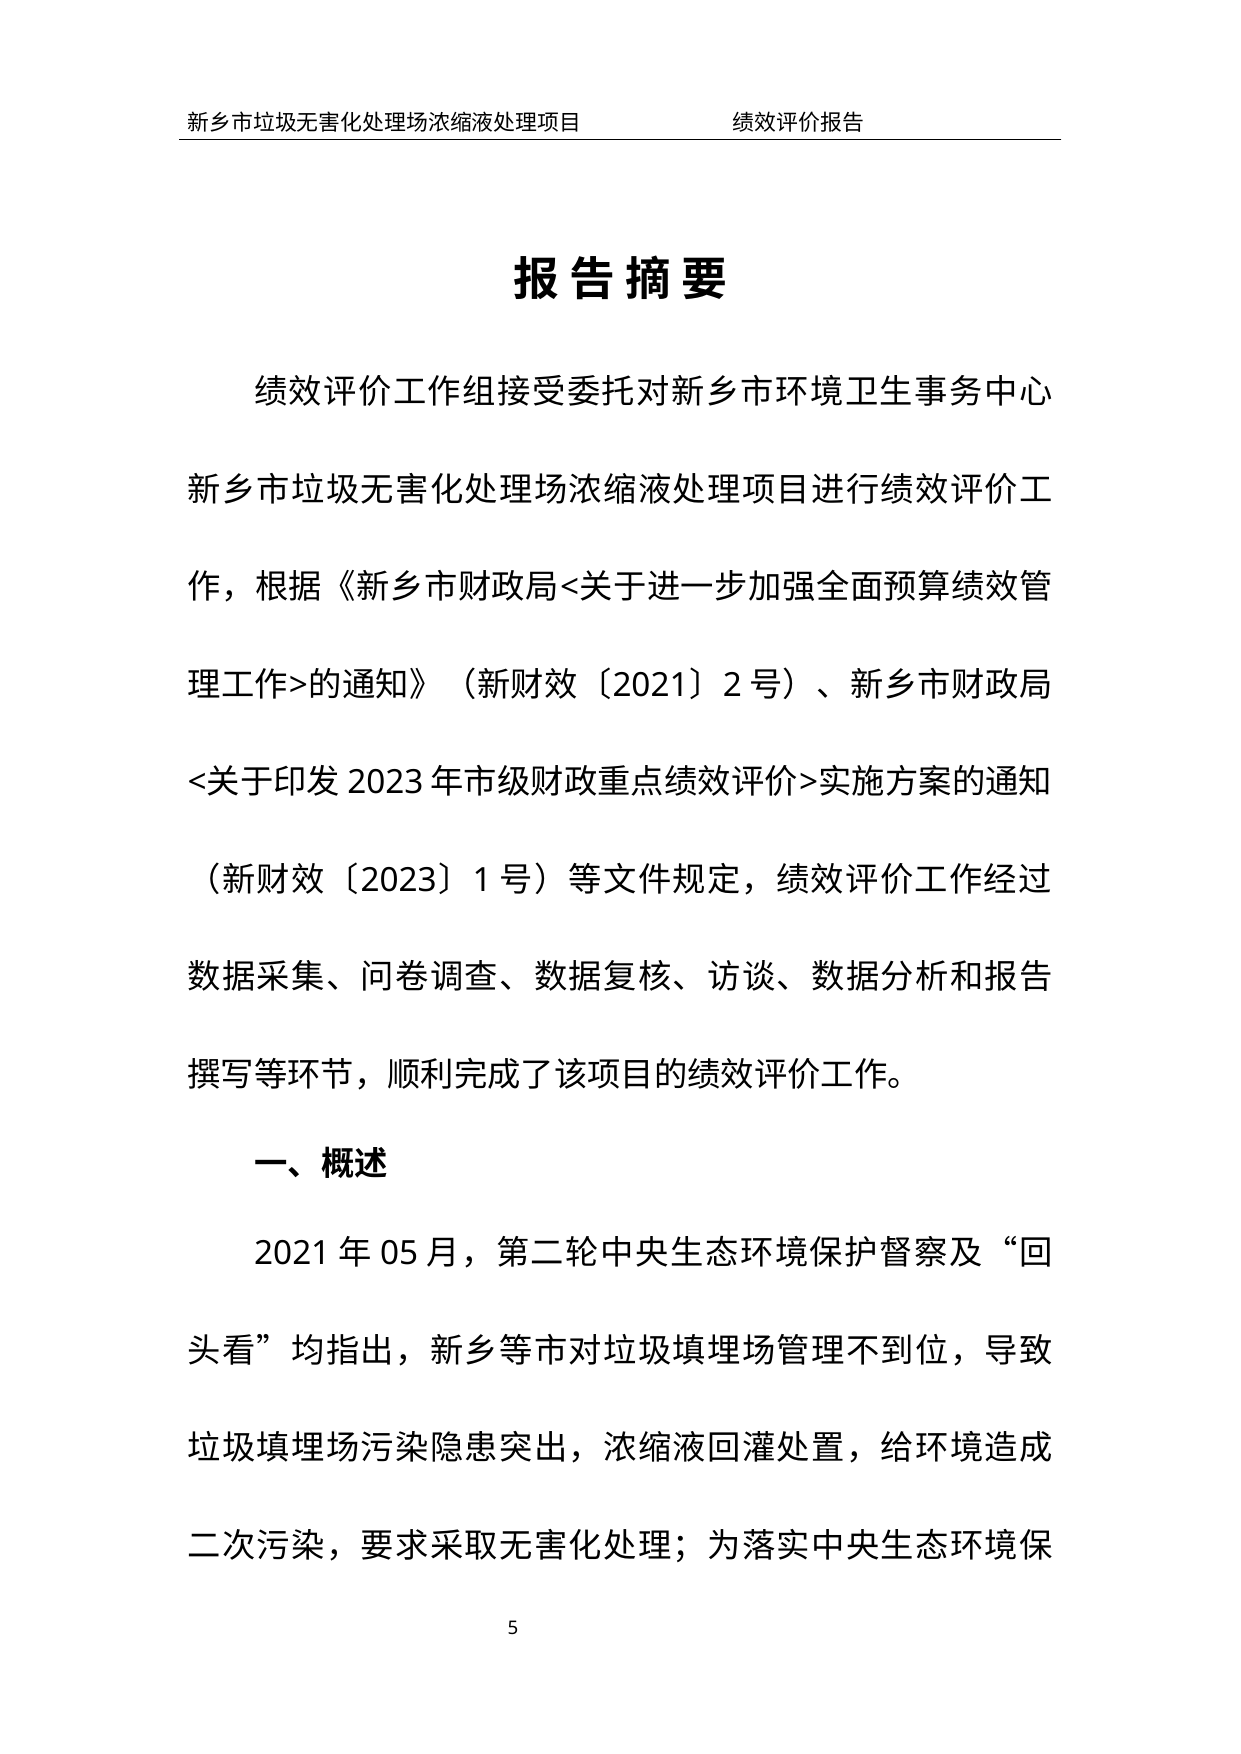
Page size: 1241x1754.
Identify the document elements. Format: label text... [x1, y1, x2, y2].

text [187, 1218, 1053, 1575]
text 绩效评价工作组接受委托对新乡市环境卫生事务中心新乡市垃圾无害化处理场浓缩液处理项目进行绩效评价工作，根据《新乡市财政局<关于进一步加强全面预算绩效管理工作>的通知》（新财效〔2021〕2号）、新乡市财政局<关于印发2023年市级财政重点绩效评价>实施方案的通知（新财效〔2023〕1号）等文件规定，绩效评价工作经过数据采集、问卷调查、数据复核、访谈、数据分析和报告撰写等环节，顺利完成了该项目的绩效评价工作。 [187, 357, 1053, 1104]
subtitle 报 告 摘 要 [187, 227, 1053, 324]
list 概述 [187, 1128, 1053, 1193]
